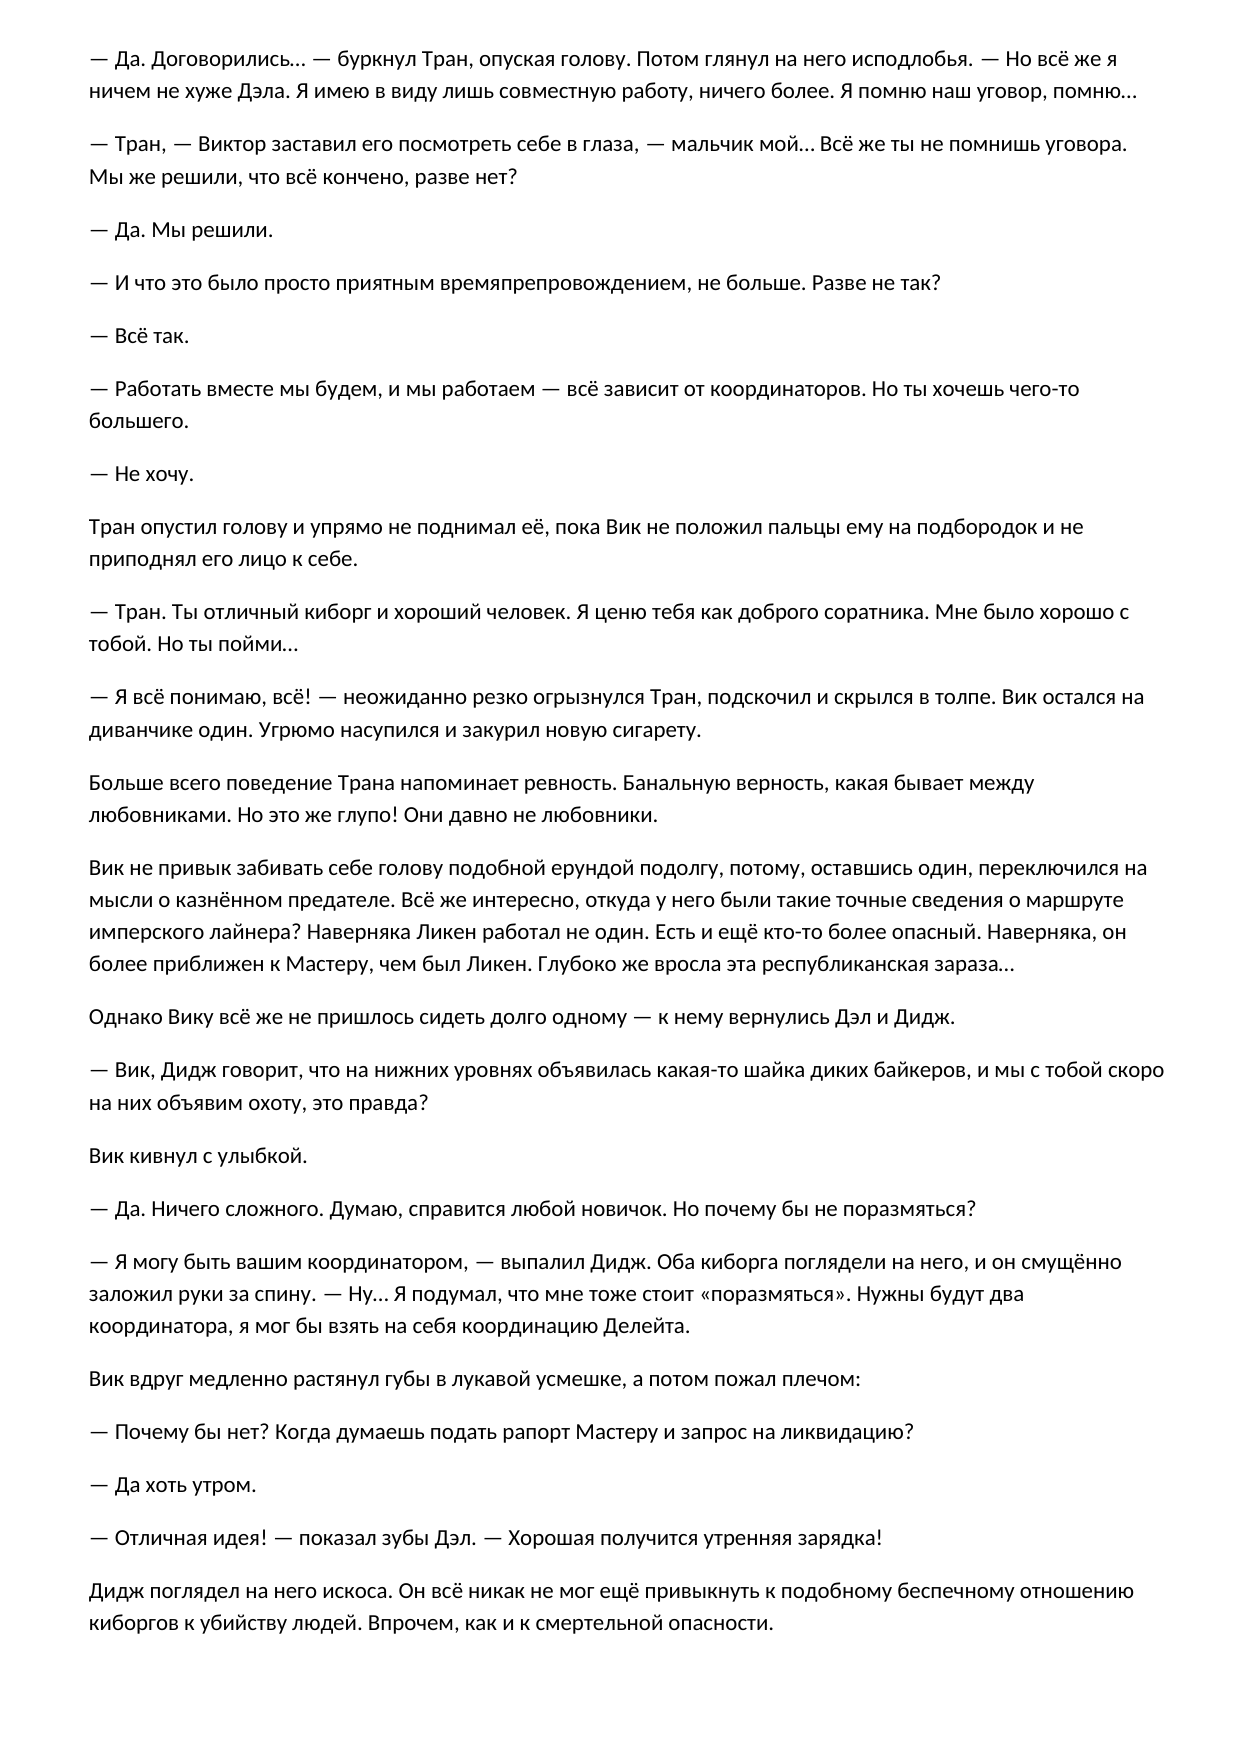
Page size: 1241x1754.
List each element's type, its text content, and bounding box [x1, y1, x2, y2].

text — Да. Мы решили. [89, 215, 1167, 243]
text — Всё так. [89, 321, 1167, 349]
text — Тран, — Виктор заставил его посмотреть себе в глаза, — мальчик мой… Всё же ты не помнишь уговора. Мы же решили, что всё кончено, разве нет? [89, 129, 1167, 190]
text — Да. Договорились… — буркнул Тран, опуская голову. Потом глянул на него исподлобья. — Но всё же я ничем не хуже Дэла. Я имею в виду лишь совместную работу, ничего более. Я помню наш уговор, помню… [89, 44, 1167, 104]
text — Я могу быть вашим координатором, — выпалил Дидж. Оба киборга поглядели на него, и он смущённо заложил руки за спину. — Ну… Я подумал, что мне тоже стоит «поразмяться». Нужны будут два координатора, я мог бы взять на себя координацию Делейта. [89, 1247, 1167, 1339]
text — Да. Ничего сложного. Думаю, справится любой новичок. Но почему бы не поразмяться? [89, 1194, 1167, 1222]
text — Да хоть утром. [89, 1470, 1167, 1498]
text Однако Вику всё же не пришлось сидеть долго одному — к нему вернулись Дэл и Дидж. [89, 1002, 1167, 1031]
text — Почему бы нет? Когда думаешь подать рапорт Мастеру и запрос на ликвидацию? [89, 1417, 1167, 1445]
text — И что это было просто приятным времяпрепровождением, не больше. Разве не так? [89, 268, 1167, 296]
text — Отличная идея! — показал зубы Дэл. — Хорошая получится утренняя зарядка! [89, 1523, 1167, 1551]
text Вик вдруг медленно растянул губы в лукавой усмешке, а потом пожал плечом: [89, 1364, 1167, 1392]
text Вик не привык забивать себе голову подобной ерундой подолгу, потому, оставшись один, переключился на мысли о казнённом предателе. Всё же интересно, откуда у него были такие точные сведения о маршруте имперского лайнера? Наверняка Ликен работал не один. Есть и ещё кто-то более опасный. Наверняка, он более приближен к Мастеру, чем был Ликен. Глубоко же вросла эта республиканская зараза… [89, 853, 1167, 977]
text — Не хочу. [89, 459, 1167, 487]
text — Работать вместе мы будем, и мы работаем — всё зависит от координаторов. Но ты хочешь чего-то большего. [89, 374, 1167, 434]
text Больше всего поведение Трана напоминает ревность. Банальную верность, какая бывает между любовниками. Но это же глупо! Они давно не любовники. [89, 768, 1167, 828]
text Дидж поглядел на него искоса. Он всё никак не мог ещё привыкнуть к подобному беспечному отношению киборгов к убийству людей. Впрочем, как и к смертельной опасности. [89, 1576, 1167, 1636]
text Вик кивнул с улыбкой. [89, 1141, 1167, 1169]
text — Я всё понимаю, всё! — неожиданно резко огрызнулся Тран, подскочил и скрылся в толпе. Вик остался на диванчике один. Угрюмо насупился и закурил новую сигарету. [89, 682, 1167, 743]
text — Тран. Ты отличный киборг и хороший человек. Я ценю тебя как доброго соратника. Мне было хорошо с тобой. Но ты пойми… [89, 597, 1167, 657]
text Тран опустил голову и упрямо не поднимал её, пока Вик не положил пальцы ему на подбородок и не приподнял его лицо к себе. [89, 512, 1167, 572]
text — Вик, Дидж говорит, что на нижних уровнях объявилась какая-то шайка диких байкеров, и мы с тобой скоро на них объявим охоту, это правда? [89, 1056, 1167, 1116]
